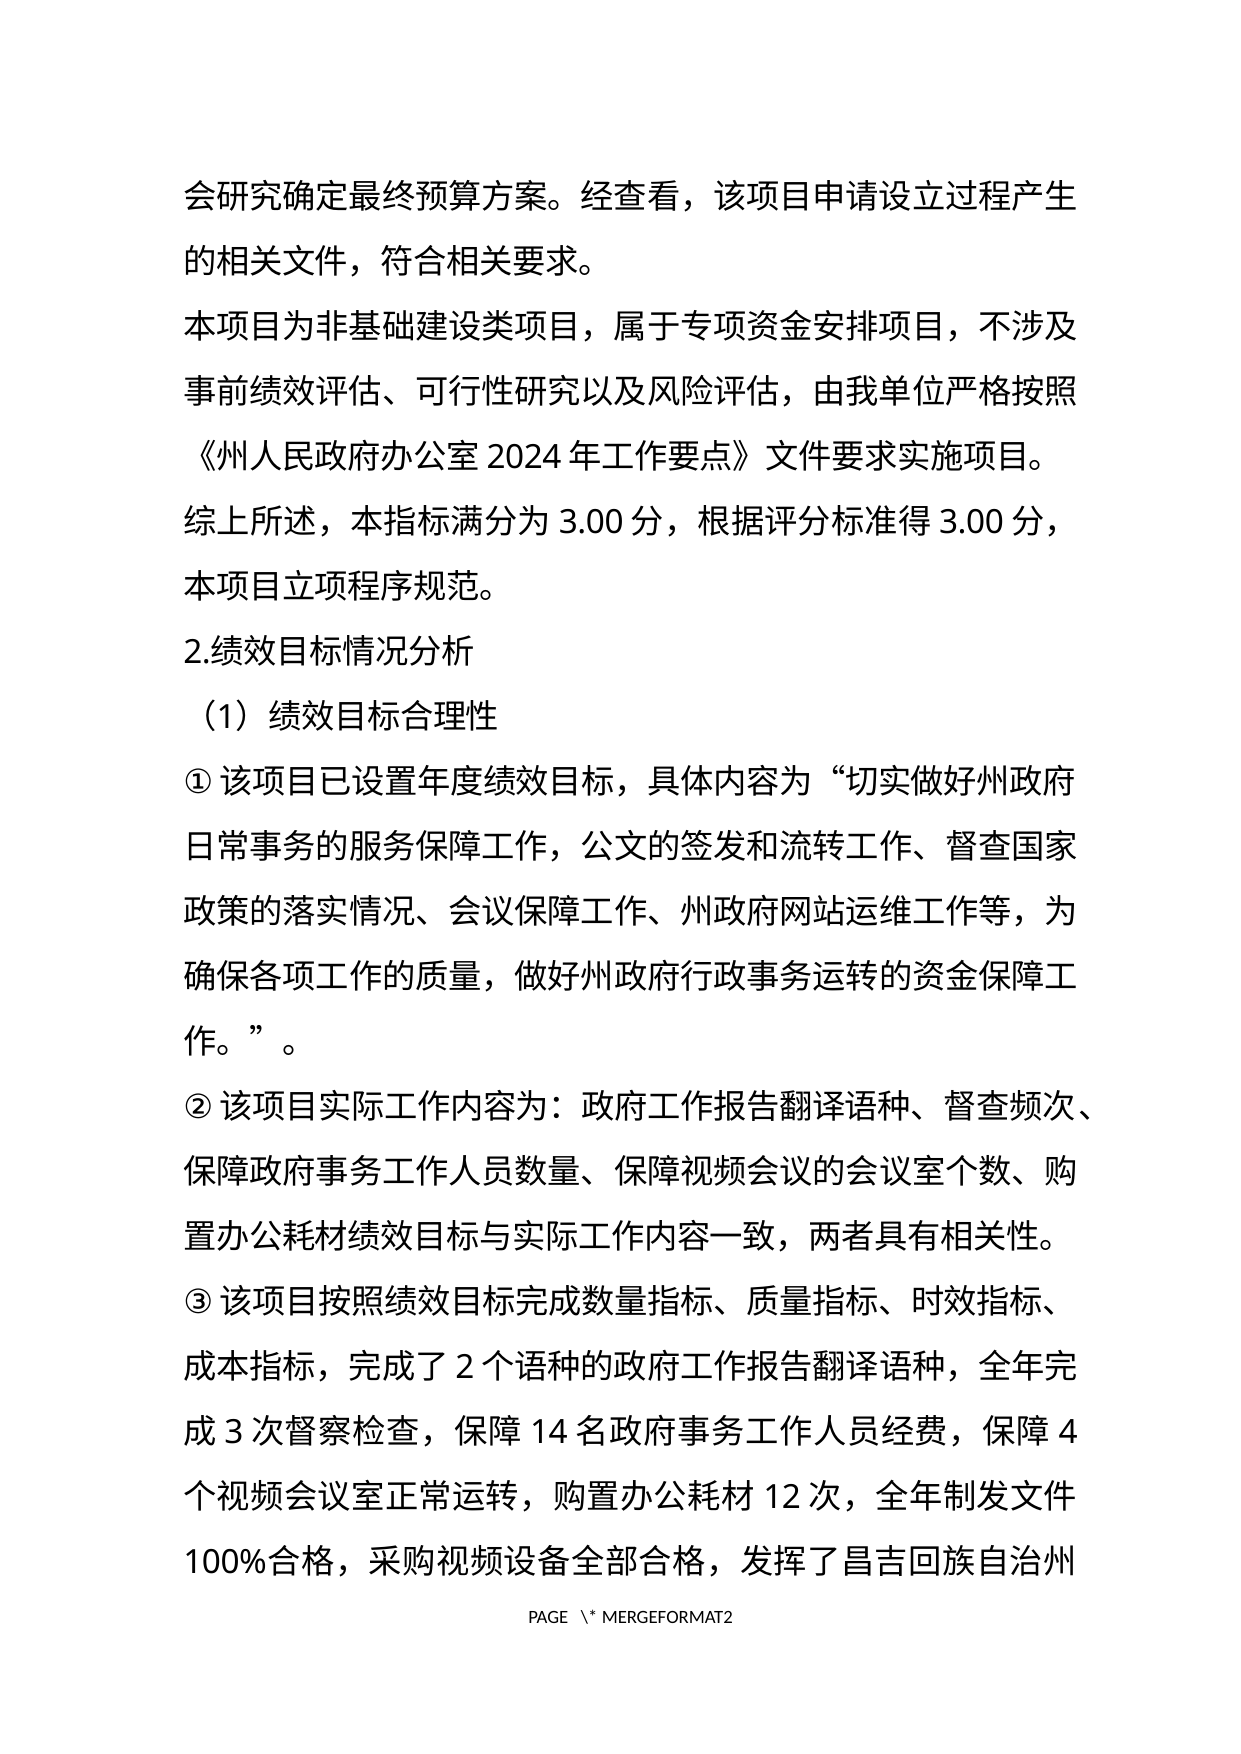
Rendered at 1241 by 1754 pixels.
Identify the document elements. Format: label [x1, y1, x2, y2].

text [183, 162, 1078, 1592]
